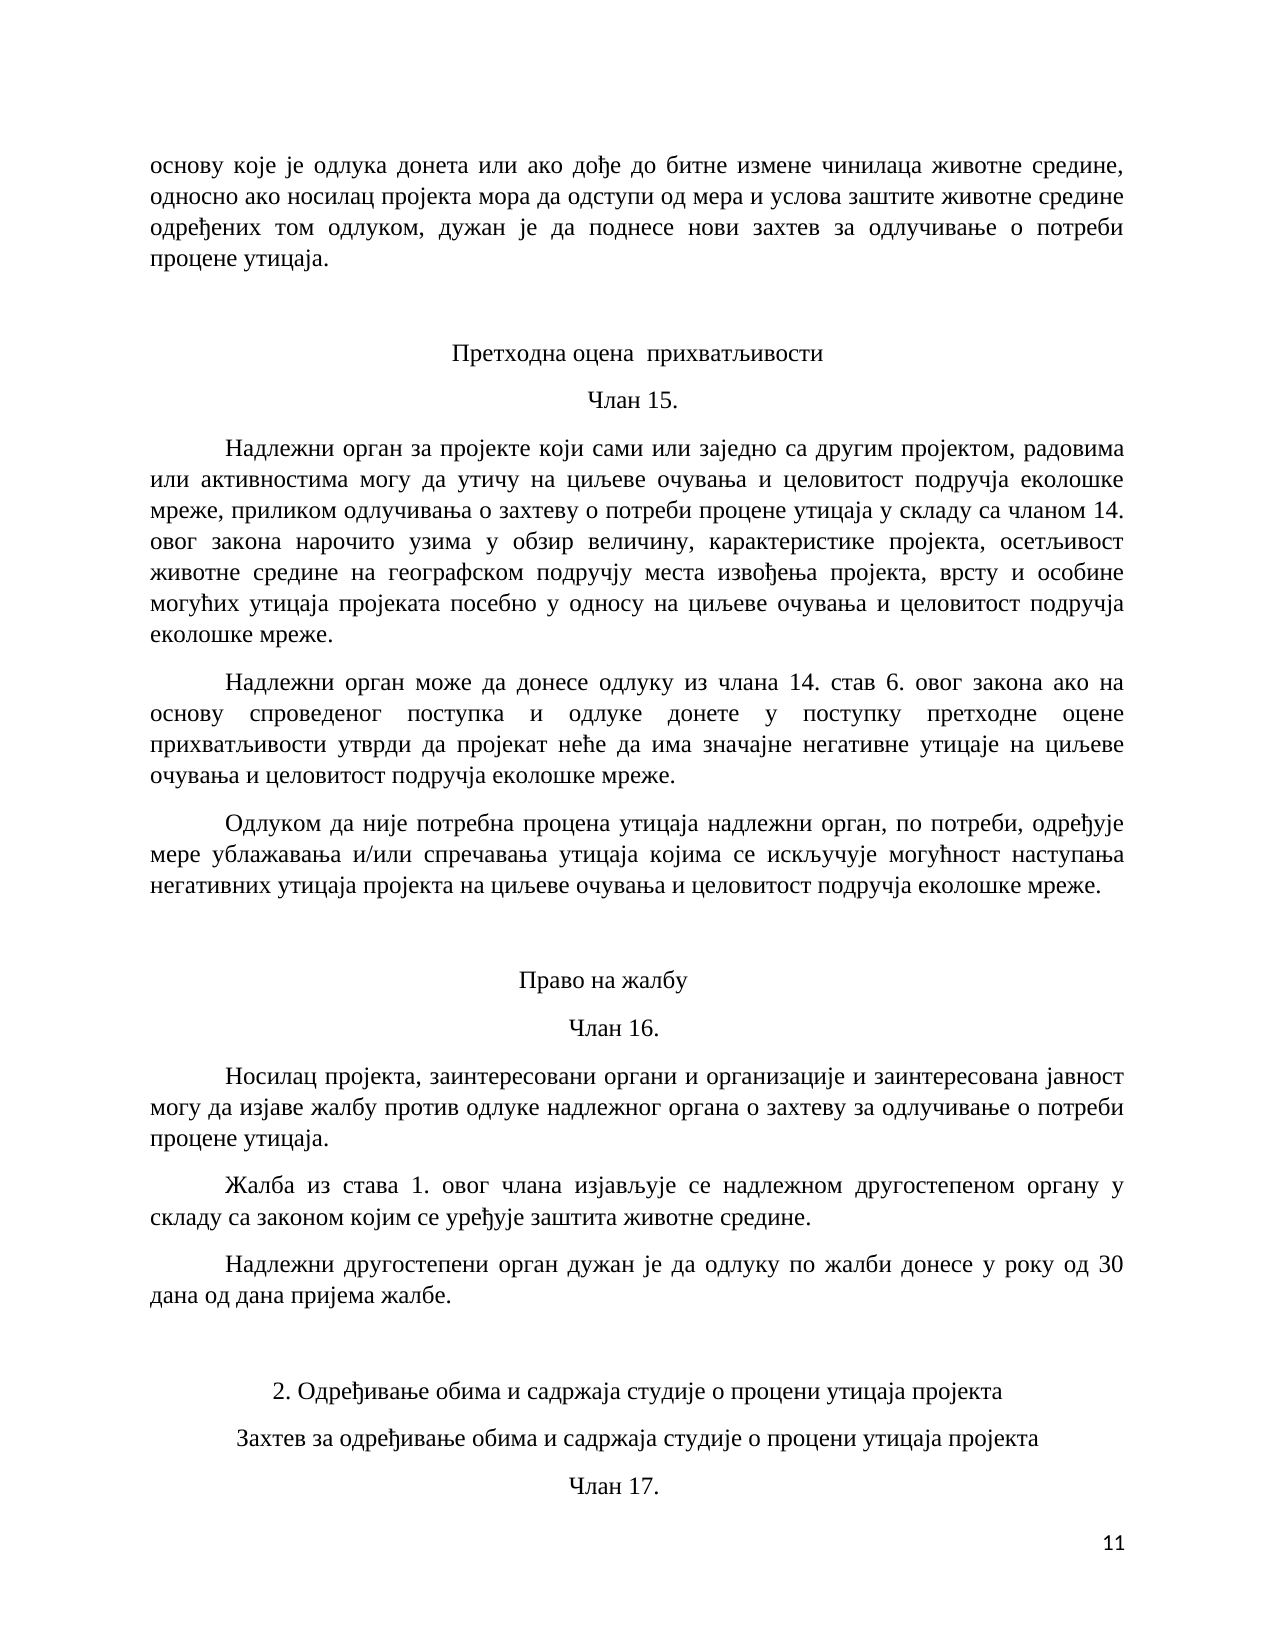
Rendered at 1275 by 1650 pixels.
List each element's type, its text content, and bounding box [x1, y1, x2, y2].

text Право на жалбу [150, 965, 1125, 994]
text Жалба из става 1. овог члана изјављује се надлежном другостепеном органу у складу са законом којим се уређује заштита животне средине. [150, 1171, 1125, 1230]
text Захтев за одређивање обима и садржаја студије о процени утицаја пројекта [150, 1423, 1125, 1452]
text Надлежни другостепени орган дужан је да одлуку по жалби донесе у року од 30 дана од дана пријема жалбе. [150, 1249, 1125, 1309]
text Надлежни орган може да донесе одлуку из члана 14. став 6. овог закона ако на основу спроведеног поступка и одлуке донете у поступку претходне оцене прихватљивости утврди да пројекат неће да има значајне негативне утицаје на циљеве очувања и целовитост подручја еколошке мреже. [150, 667, 1125, 789]
text 2. Одређивање обима и садржаја студије о процени утицаја пројекта [150, 1376, 1125, 1404]
text Надлежни орган за пројекте који сами или заједно са другим пројектом, радовима или активностима могу да утичу на циљеве очувања и целовитост подручја еколошке мреже, приликом одлучивања о захтеву о потреби процене утицаја у складу са чланом 14. овог закона нарочито узима у обзир величину, карактеристике пројекта, осетљивост животне средине на географском подручју места извођења пројекта, врсту и особине могућих утицаја пројеката посебно у односу на циљеве очувања и целовитост подручја еколошке мреже. [150, 433, 1125, 648]
text Члан 15. [150, 385, 1125, 414]
text Члан 17. [150, 1471, 1125, 1500]
text Носилац пројекта, заинтересовани органи и организације и заинтересована јавност могу да изјаве жалбу против одлуке надлежног органа о захтеву за одлучивање о потреби процене утицаја. [150, 1061, 1125, 1152]
text Члан 16. [150, 1013, 1125, 1042]
text Претходна оцена прихватљивости [150, 338, 1125, 366]
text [150, 150, 1125, 272]
text Одлуком да није потребна процена утицаја надлежни орган, по потреби, одређује мере ублажавања и/или спречавања утицаја којима се искључује могућност наступања негативних утицаја пројекта на циљеве очувања и целовитост подручја еколошке мреже. [150, 808, 1125, 899]
